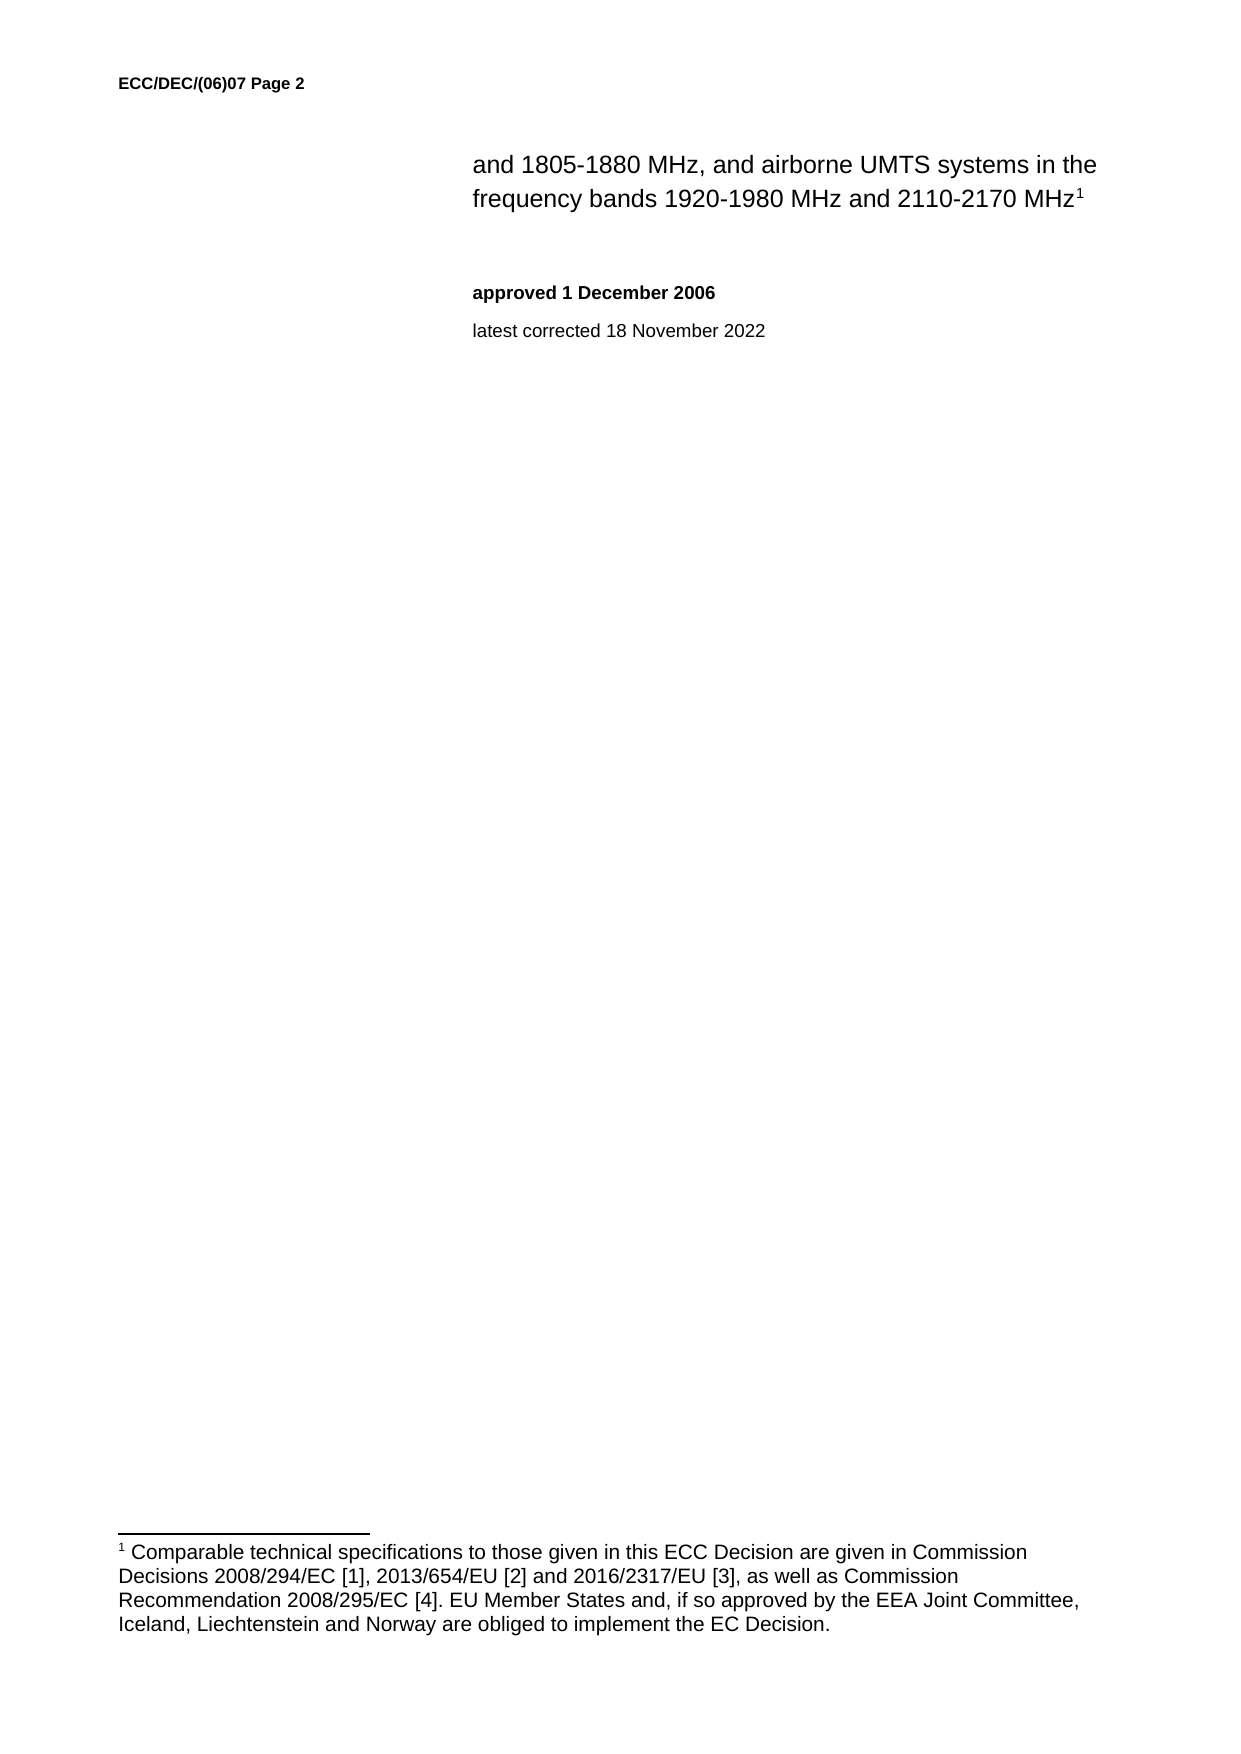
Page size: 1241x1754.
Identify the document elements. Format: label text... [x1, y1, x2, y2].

title The harmonised use of airborne GSM, LTE and 5G NR non-AAS systems in the frequency bands 1710-1785 MHz and 1805-1880 MHz, and airborne UMTS systems in the frequency bands 1920-1980 MHz and 2110-2170 MHz [472, 150, 1122, 213]
title latest corrected 18 November 2022 [472, 320, 1122, 341]
title approved 1 December 2006 [472, 281, 1122, 303]
